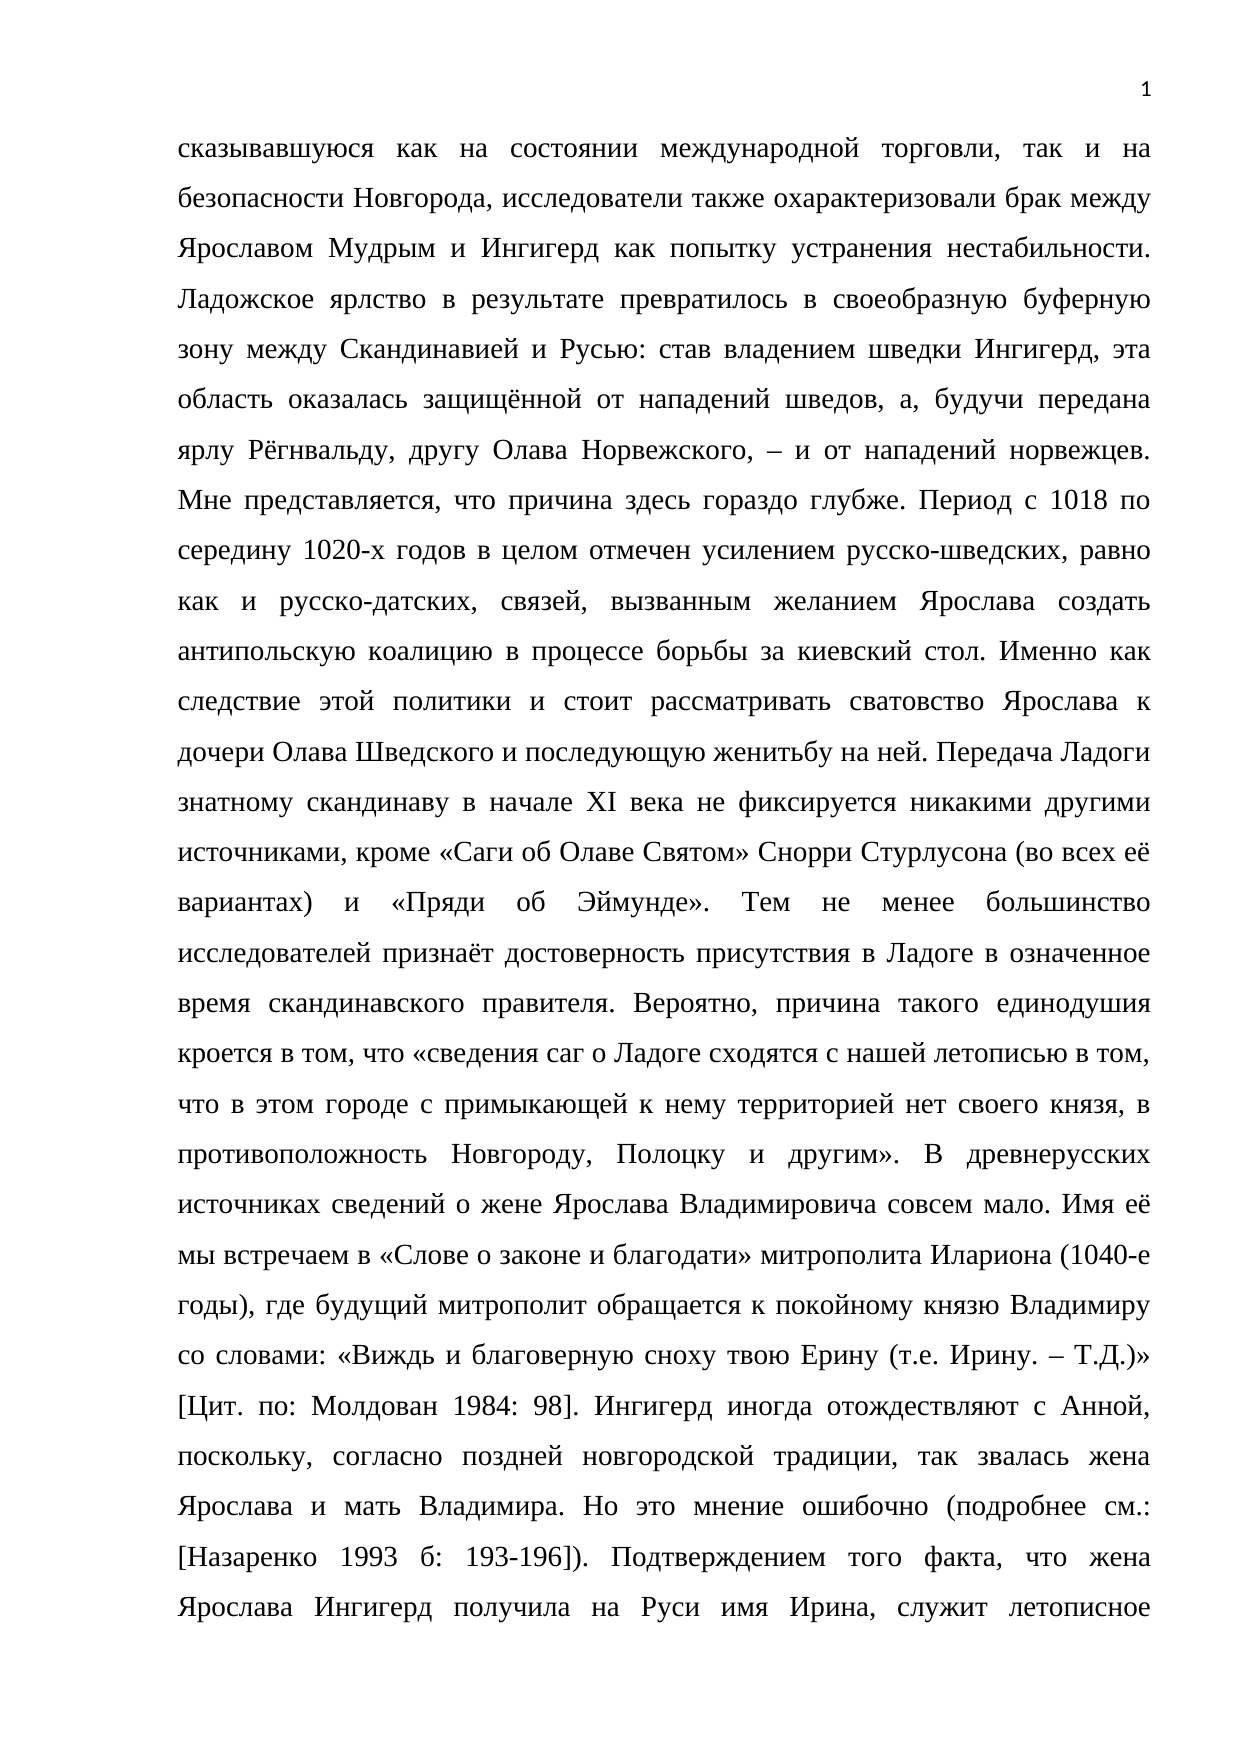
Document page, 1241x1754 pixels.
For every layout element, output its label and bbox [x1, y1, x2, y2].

text [177, 130, 1152, 1622]
